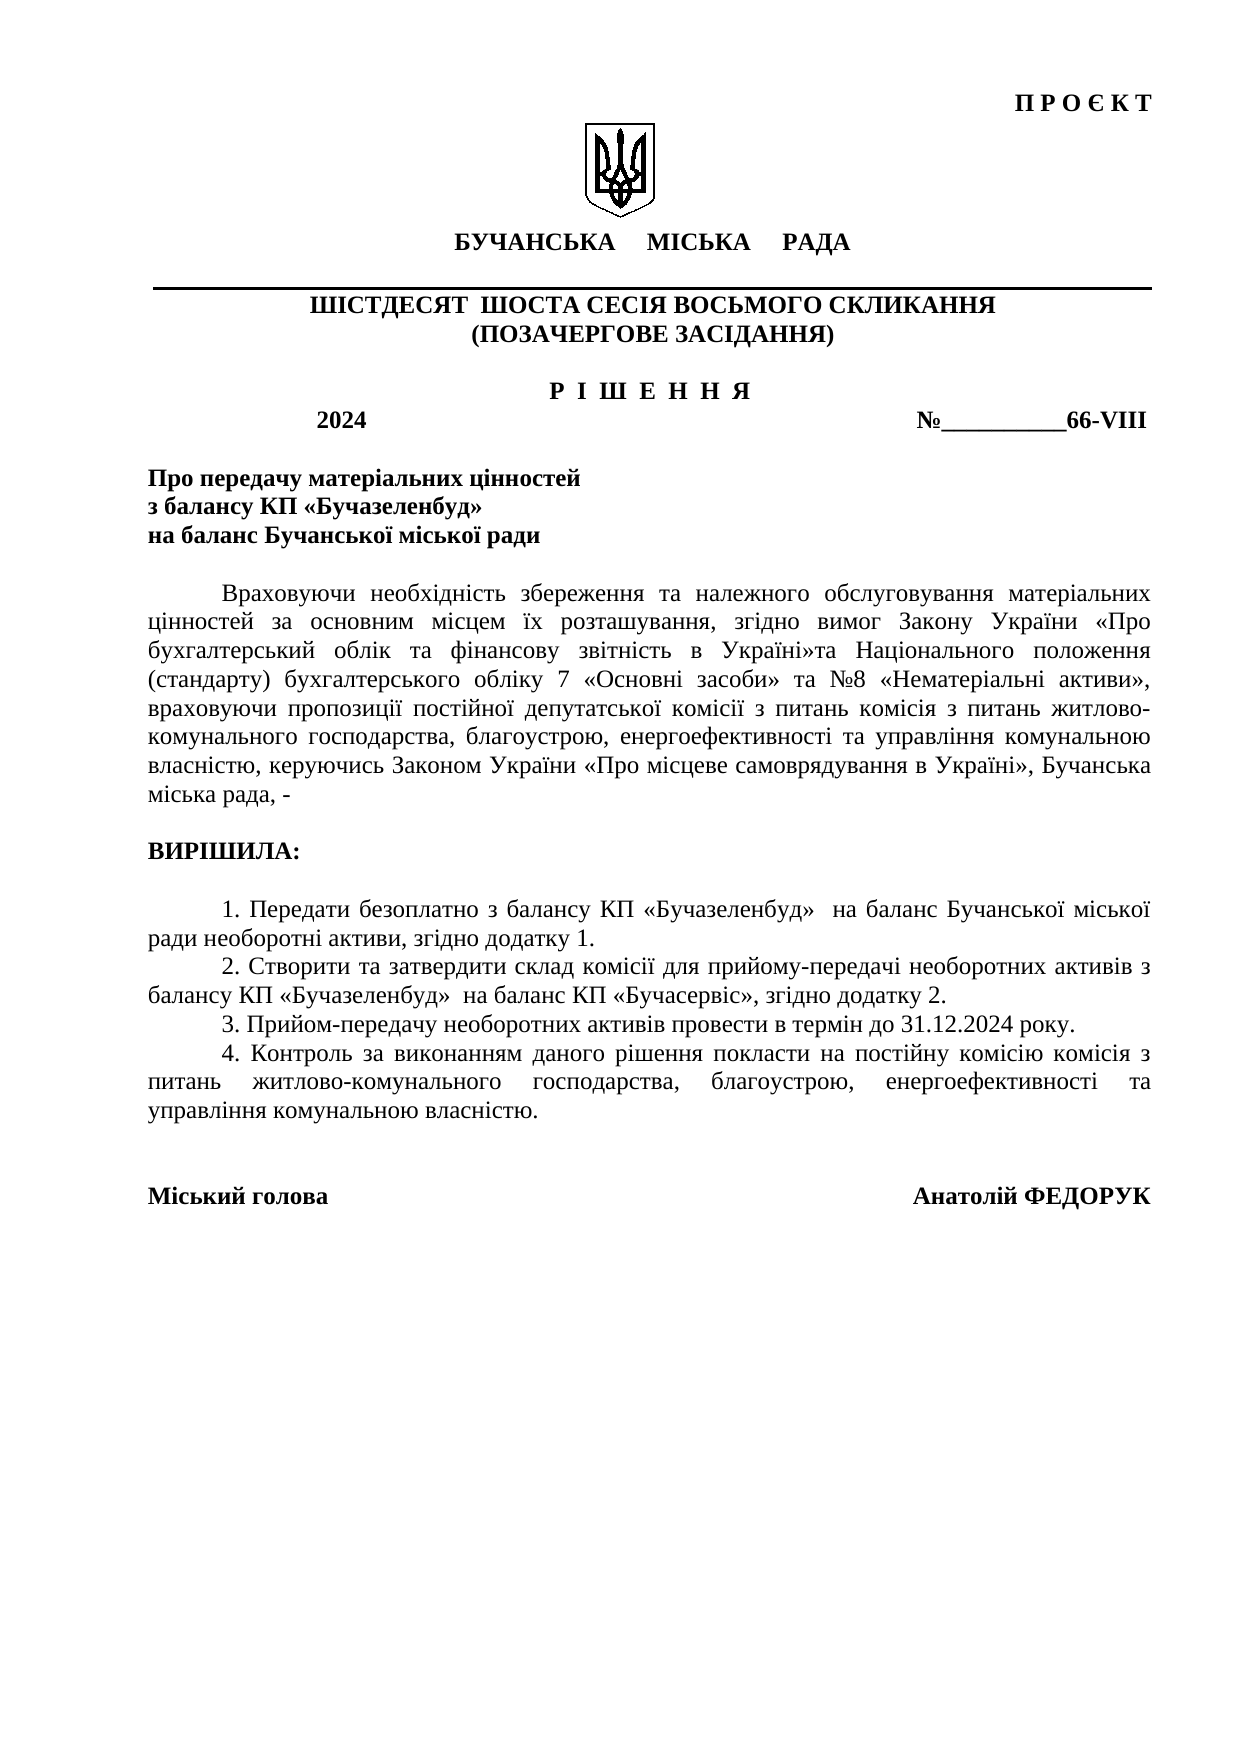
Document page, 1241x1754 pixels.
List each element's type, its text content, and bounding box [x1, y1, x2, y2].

text 4. Контроль за виконанням даного рішення покласти на постійну комісію комісія з питань житлово-комунального господарства, благоустрою, енергоефективності та управління комунальною власністю. [148, 1038, 1152, 1124]
text Міський голова Анатолій ФЕДОРУК [148, 1181, 1152, 1210]
subtitle ПРОЕКТ [369, 117, 1152, 227]
text Про передачу матеріальних цінностей [148, 463, 1152, 491]
text Враховуючи необхідність збереження та належного обслуговування матеріальних цінностей за основним місцем їх розташування, згідно вимог Закону України «Про бухгалтерський облік та фінансову звітність в Україні»та Національного положення (стандарту) бухгалтерського обліку 7 «Основні засоби» та №8 «Нематеріальні активи», враховуючи пропозиції постійної депутатської комісії з питань комісія з питань житлово-комунального господарства, благоустрою, енергоефективності та управління комунальною власністю, керуючись Законом України «Про місцеве самоврядування в Україні», Бучанська міська рада, - [148, 578, 1152, 808]
text ВИРІШИЛА: [148, 836, 1152, 865]
text 2. Створити та затвердити склад комісії для прийому-передачі необоротних активів з балансу КП «Бучазеленбуд» на баланс КП «Бучасервіс», згідно додатку 2. [148, 951, 1152, 1009]
text з балансу КП «Бучазеленбуд» [148, 491, 1152, 520]
text на баланс Бучанської міської ради [148, 520, 1152, 549]
subtitle (ПОЗАЧЕРГОВЕ ЗАСІДАННЯ) [148, 319, 1152, 348]
text 1. Передати безоплатно з балансу КП «Бучазеленбуд» на баланс Бучанської міської ради необоротні активи, згідно додатку 1. [148, 894, 1152, 951]
text 2024 №__________66-VIII [148, 405, 1152, 434]
subtitle П Р О Є К Т [369, 88, 1152, 117]
subtitle ШІСТДЕСЯТ ШОСТА СЕСІЯ ВОСЬМОГО СКЛИКАННЯ [148, 290, 1152, 319]
text БУЧАНСЬКА МІСЬКА РАДА [153, 227, 1152, 256]
text Р І Ш Е Н Н Я [148, 376, 1152, 405]
text 3. Прийом-передачу необоротних активів провести в термін до 31.12.2024 року. [148, 1009, 1152, 1038]
